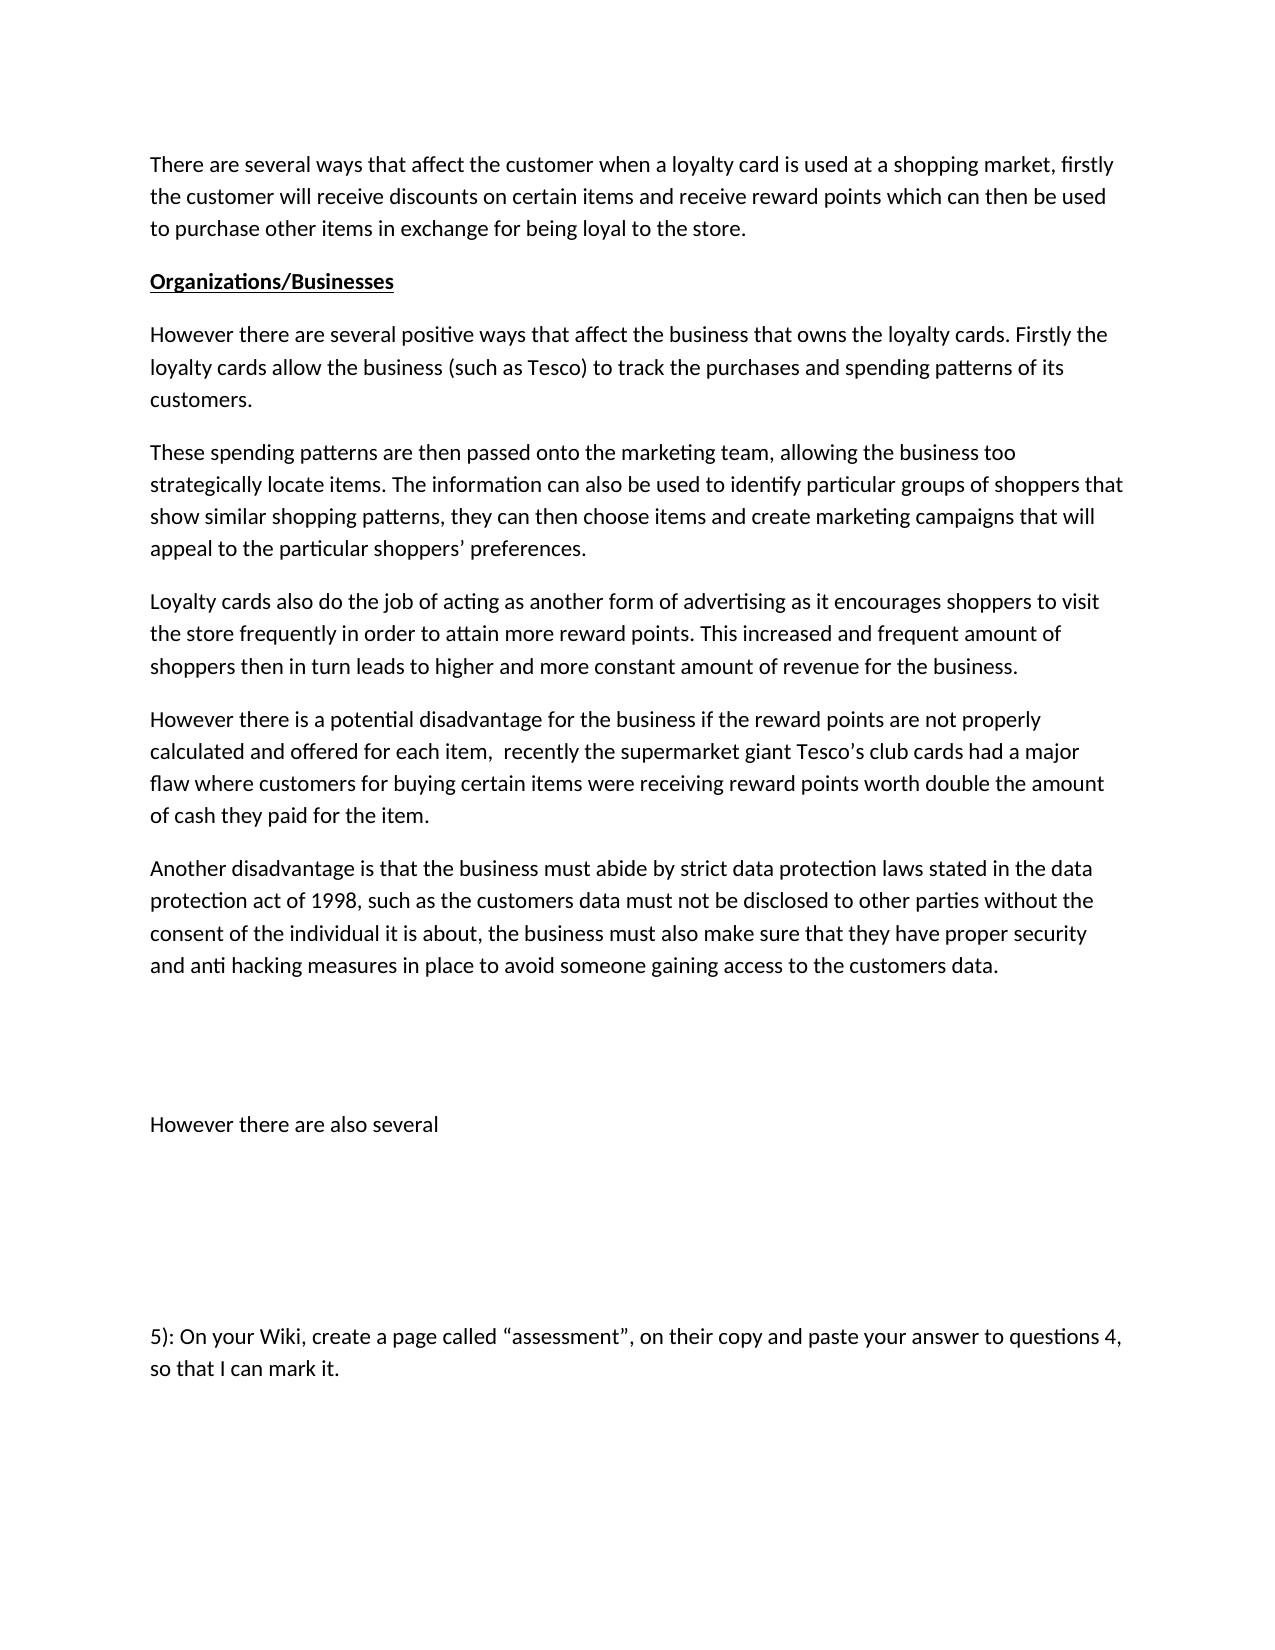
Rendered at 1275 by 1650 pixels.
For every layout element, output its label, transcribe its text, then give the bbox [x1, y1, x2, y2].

text These spending patterns are then passed onto the marketing team, allowing the business too strategically locate items. The information can also be used to identify particular groups of shoppers that show similar shopping patterns, they can then choose items and create marketing campaigns that will appeal to the particular shoppers’ preferences. [150, 438, 1125, 562]
text 5): On your Wiki, create a page called “assessment”, on their copy and paste your answer to questions 4, so that I can mark it. [150, 1322, 1125, 1382]
text Another disadvantage is that the business must abide by strict data protection laws stated in the data protection act of 1998, such as the customers data must not be disclosed to other parties without the consent of the individual it is about, the business must also make sure that they have proper security and anti hacking measures in place to avoid someone gaining access to the customers data. [150, 854, 1125, 979]
text There are several ways that affect the customer when a loyalty card is used at a shopping market, firstly the customer will receive discounts on certain items and receive reward points which can then be used to purchase other items in exchange for being loyal to the store. [150, 150, 1125, 242]
text However there is a potential disadvantage for the business if the reward points are not properly calculated and offered for each item, recently the supermarket giant Tesco’s club cards had a major flaw where customers for buying certain items were receiving reward points worth double the amount of cash they paid for the item. [150, 705, 1125, 829]
text However there are several positive ways that affect the business that owns the loyalty cards. Firstly the loyalty cards allow the business (such as Tesco) to track the purchases and spending patterns of its customers. [150, 320, 1125, 413]
text Organizations/Businesses [150, 267, 1125, 295]
text Loyalty cards also do the job of acting as another form of advertising as it encourages shoppers to visit the store frequently in order to attain more reward points. This increased and frequent amount of shoppers then in turn leads to higher and more constant amount of revenue for the business. [150, 587, 1125, 680]
text However there are also several [150, 1110, 1125, 1138]
